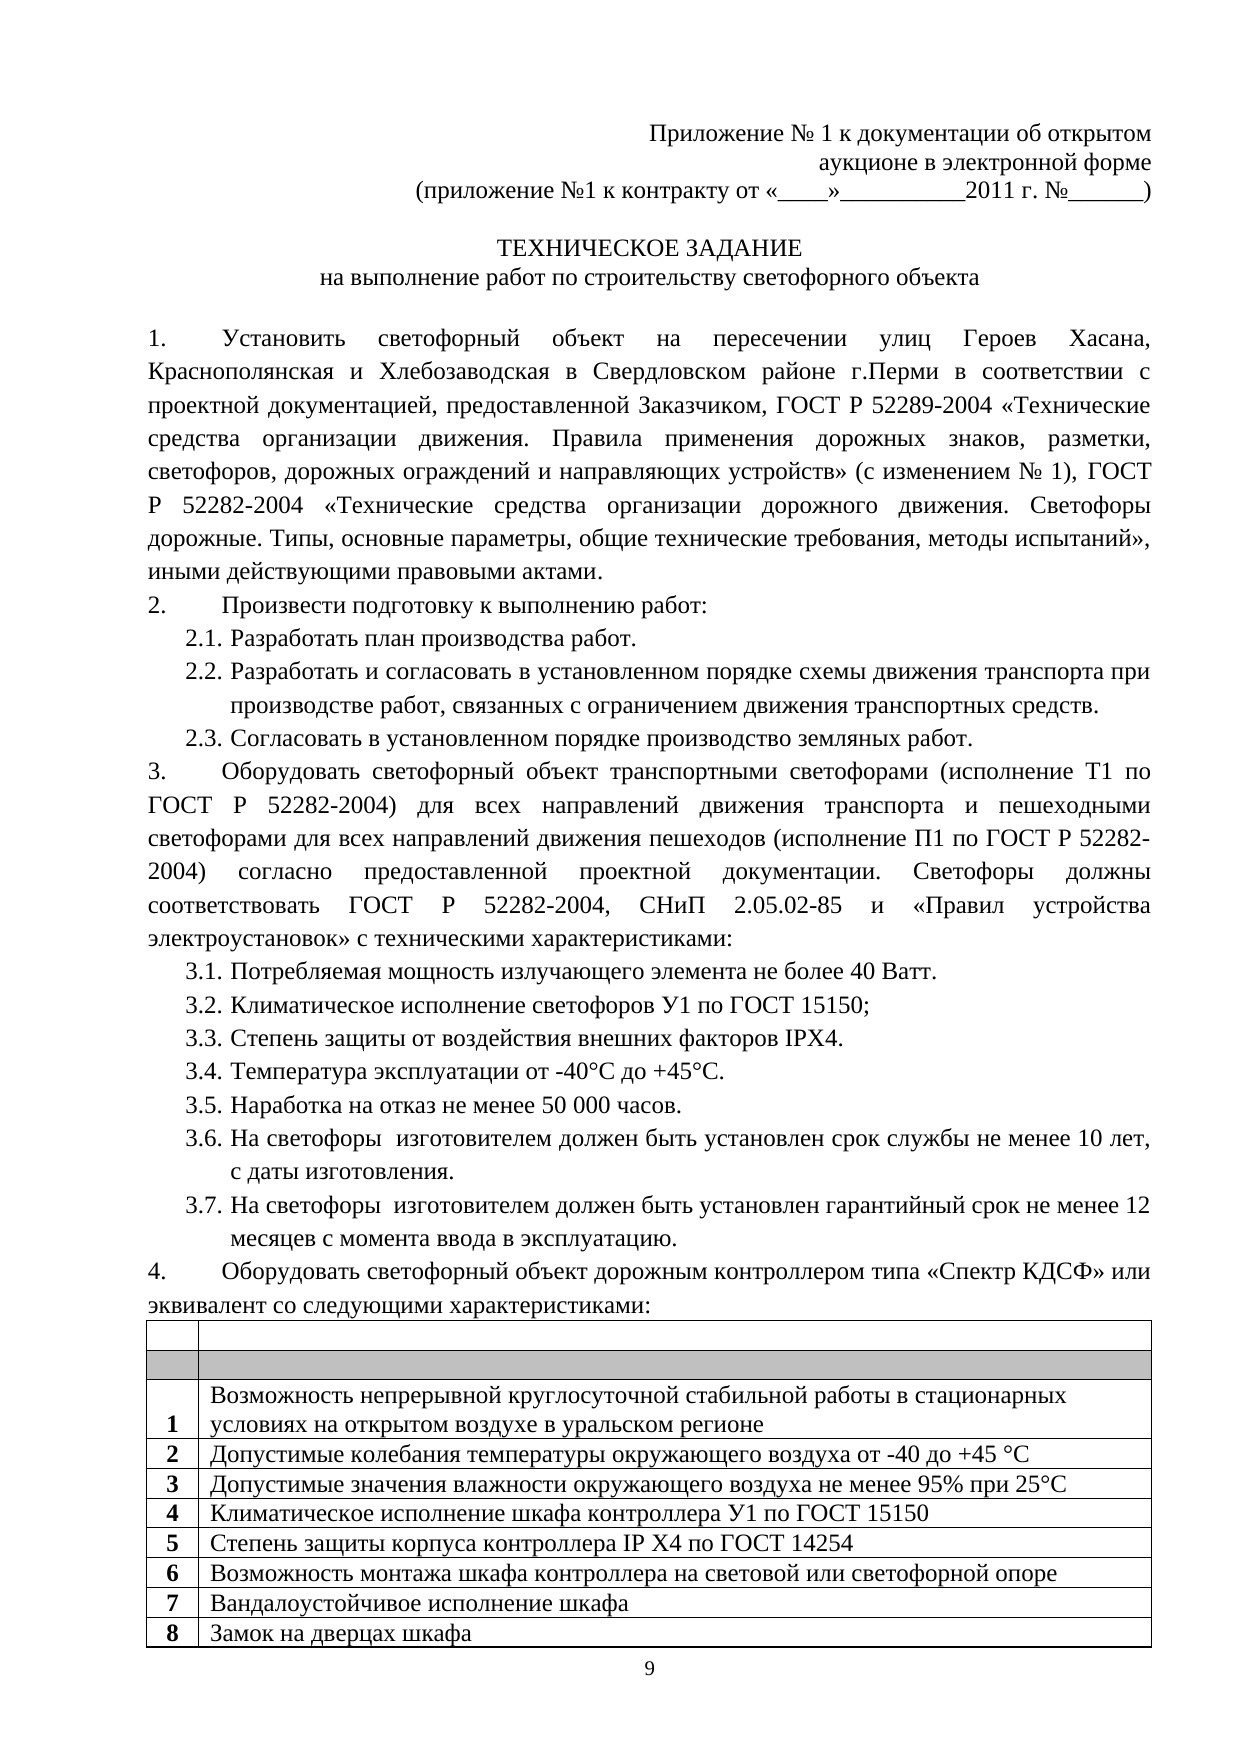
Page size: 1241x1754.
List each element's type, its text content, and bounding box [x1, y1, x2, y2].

table_cell Допустимые значения влажности окружающего воздуха не менее 95% при 25°С [199, 1469, 1151, 1497]
table_cell Климатическое исполнение шкафа контроллера У1 по ГОСТ 15150 [199, 1499, 1151, 1527]
table_cell Степень защиты корпуса контроллера IP Х4 по ГОСТ 14254 [199, 1528, 1151, 1557]
list Степень защиты от воздействия внешних факторов IPХ4. [185, 1020, 1152, 1053]
list Установить светофорный объект на пересечении улиц Героев Хасана, Краснополянская и Хлебозаводская в Свердловском районе г.Перми в соответствии с проектной документацией, предоставленной Заказчиком, ГОСТ Р 52289-2004 «Технические средства организации движения. Правила применения дорожных знаков, разметки, светофоров, дорожных ограждений и направляющих устройств» (с изменением № 1), ГОСТ Р 52282-2004 «Технические средства организации дорожного движения. Светофоры дорожные. Типы, основные параметры, общие технические требования, методы испытаний», иными действующими правовыми актами. [148, 320, 1152, 586]
list Климатическое исполнение светофоров У1 по ГОСТ 15150; [185, 986, 1152, 1020]
table_cell [199, 1351, 1151, 1379]
text на выполнение работ по строительству светофорного объекта [222, 262, 1078, 291]
list Температура эксплуатации от -40°С до +45°С. [185, 1053, 1152, 1086]
table_cell 1 [147, 1380, 198, 1438]
text аукционе в электронной форме [148, 147, 1152, 176]
list Разработать план производства работ. [185, 620, 1152, 653]
table_header [199, 1321, 1151, 1349]
list Разработать и согласовать в установленном порядке схемы движения транспорта при производстве работ, связанных с ограничением движения транспортных средств. [185, 653, 1152, 720]
table_cell 3 [147, 1469, 198, 1497]
table_cell Возможность непрерывной круглосуточной стабильной работы в стационарных условиях на открытом воздухе в уральском регионе [199, 1380, 1151, 1438]
list Потребляемая мощность излучающего элемента не более 40 Ватт. [185, 953, 1152, 986]
table_cell 2 [147, 1439, 198, 1468]
table_cell Возможность монтажа шкафа контроллера на световой или светофорной опоре [199, 1558, 1151, 1587]
text ТЕХНИЧЕСКОЕ ЗАДАНИЕ [148, 233, 1152, 262]
table_cell [147, 1351, 198, 1379]
list Оборудовать светофорный объект дорожным контроллером типа «Спектр КДСФ» или эквивалент со следующими характеристиками: [148, 1253, 1152, 1320]
table_cell Вандалоустойчивое исполнение шкафа [199, 1588, 1151, 1617]
list Согласовать в установленном порядке производство земляных работ. [185, 720, 1152, 753]
table_cell Замок на дверцах шкафа [199, 1618, 1151, 1646]
table_cell 6 [147, 1558, 198, 1587]
table_cell 5 [147, 1528, 198, 1557]
list Оборудовать светофорный объект транспортными светофорами (исполнение Т1 по ГОСТ Р 52282-2004) для всех направлений движения транспорта и пешеходными светофорами для всех направлений движения пешеходов (исполнение П1 по ГОСТ Р 52282-2004) согласно предоставленной проектной документации. Светофоры должны соответствовать ГОСТ Р 52282-2004, СНиП 2.05.02-85 и «Правил устройства электроустановок» с техническими характеристиками: [148, 753, 1152, 953]
table_cell 7 [147, 1588, 198, 1617]
list На светофоры изготовителем должен быть установлен гарантийный срок не менее 12 месяцев с момента ввода в эксплуатацию. [185, 1186, 1152, 1253]
list На светофоры изготовителем должен быть установлен срок службы не менее 10 лет, с даты изготовления. [185, 1120, 1152, 1186]
list Произвести подготовку к выполнению работ: [148, 586, 1152, 620]
list Наработка на отказ не менее 50 000 часов. [185, 1086, 1152, 1120]
table_cell 4 [147, 1499, 198, 1527]
table_cell 8 [147, 1618, 198, 1646]
table_cell Допустимые колебания температуры окружающего воздуха от -40 до +45 °С [199, 1439, 1151, 1468]
text Приложение № 1 к документации об открытом [148, 118, 1152, 147]
table_header [147, 1321, 198, 1349]
text (приложение №1 к контракту от «____»__________2011 г. №______) [148, 176, 1152, 204]
